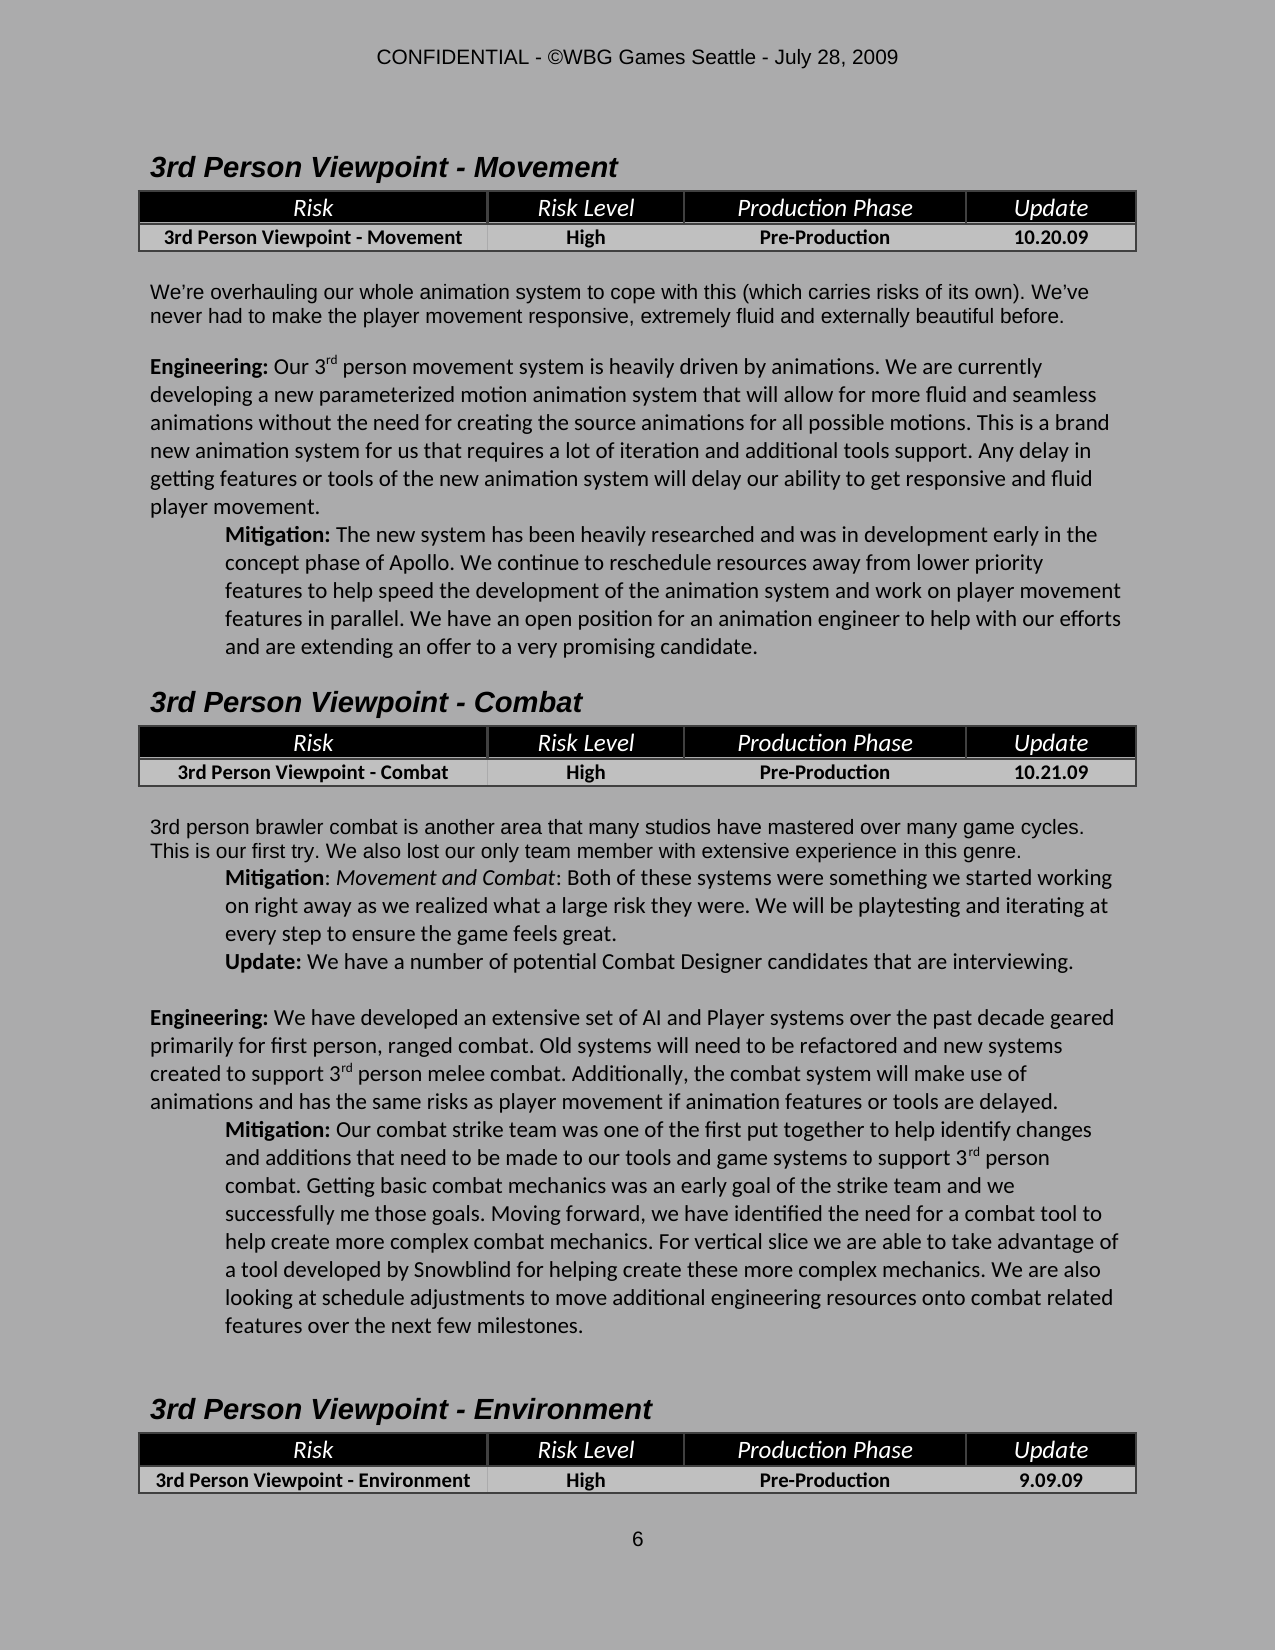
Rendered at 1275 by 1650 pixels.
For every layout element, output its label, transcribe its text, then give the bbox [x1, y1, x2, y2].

text Update: We have a number of potential Combat Designer candidates that are interviewing. [225, 947, 1125, 975]
text Mitigation: Our combat strike team was one of the first put together to help identify changes and additions that need to be made to our tools and game systems to support 3rd person combat. Getting basic combat mechanics was an early goal of the strike team and we successfully me those goals. Moving forward, we have identified the need for a combat tool to help create more complex combat mechanics. For vertical slice we are able to take advantage of a tool developed by Snowblind for helping create these more complex mechanics. We are also looking at schedule adjustments to move additional engineering resources onto combat related features over the next few milestones. [225, 1115, 1125, 1339]
table_cell 3rd Person Viewpoint - Combat [140, 760, 487, 785]
table_cell High [488, 225, 684, 250]
table_header Risk Level [489, 1434, 683, 1465]
table_cell Pre-Production [684, 1467, 966, 1492]
table_cell High [488, 760, 684, 785]
text Engineering: Our 3rd person movement system is heavily driven by animations. We are currently developing a new parameterized motion animation system that will allow for more fluid and seamless animations without the need for creating the source animations for all possible motions. This is a brand new animation system for us that requires a lot of iteration and additional tools support. Any delay in getting features or tools of the new animation system will delay our ability to get responsive and fluid player movement. [150, 352, 1125, 520]
text We’re overhauling our whole animation system to cope with this (which carries risks of its own). We’ve never had to make the player movement responsive, extremely fluid and externally beautiful before. [150, 280, 1125, 328]
table_header Production Phase [685, 192, 965, 222]
table_cell Pre-Production [684, 225, 966, 250]
table_header Risk [140, 727, 486, 757]
table_header Risk [140, 192, 486, 222]
text Mitigation: Movement and Combat: Both of these systems were something we started working on right away as we realized what a large risk they were. We will be playtesting and iterating at every step to ensure the game feels great. [225, 863, 1125, 947]
table_header Risk Level [489, 727, 683, 757]
subtitle 3rd Person Viewpoint - Combat [150, 685, 1125, 719]
text Engineering: We have developed an extensive set of AI and Player systems over the past decade geared primarily for first person, ranged combat. Old systems will need to be refactored and new systems created to support 3rd person melee combat. Additionally, the combat system will make use of animations and has the same risks as player movement if animation features or tools are delayed. [150, 1003, 1125, 1115]
table_header Risk [140, 1434, 486, 1465]
table_header Risk Level [489, 192, 683, 222]
table_cell Pre-Production [684, 760, 966, 785]
table_cell 3rd Person Viewpoint - Movement [140, 225, 487, 250]
table_cell 3rd Person Viewpoint - Environment [140, 1467, 487, 1492]
table_header Update [967, 727, 1135, 757]
table_cell 10.21.09 [966, 760, 1135, 785]
table_header Production Phase [685, 727, 965, 757]
text 3rd person brawler combat is another area that many studios have mastered over many game cycles. This is our first try. We also lost our only team member with extensive experience in this genre. [150, 815, 1125, 863]
table_header Update [967, 1434, 1135, 1465]
table_cell 10.20.09 [966, 225, 1135, 250]
text Mitigation: The new system has been heavily researched and was in development early in the concept phase of Apollo. We continue to reschedule resources away from lower priority features to help speed the development of the animation system and work on player movement features in parallel. We have an open position for an animation engineer to help with our efforts and are extending an offer to a very promising candidate. [225, 520, 1125, 660]
subtitle 3rd Person Viewpoint - Movement [150, 150, 1125, 183]
table_cell 9.09.09 [966, 1467, 1135, 1492]
subtitle 3rd Person Viewpoint - Environment [150, 1392, 1125, 1426]
table_header Update [967, 192, 1135, 222]
table_cell High [488, 1467, 684, 1492]
table_header Production Phase [685, 1434, 965, 1465]
